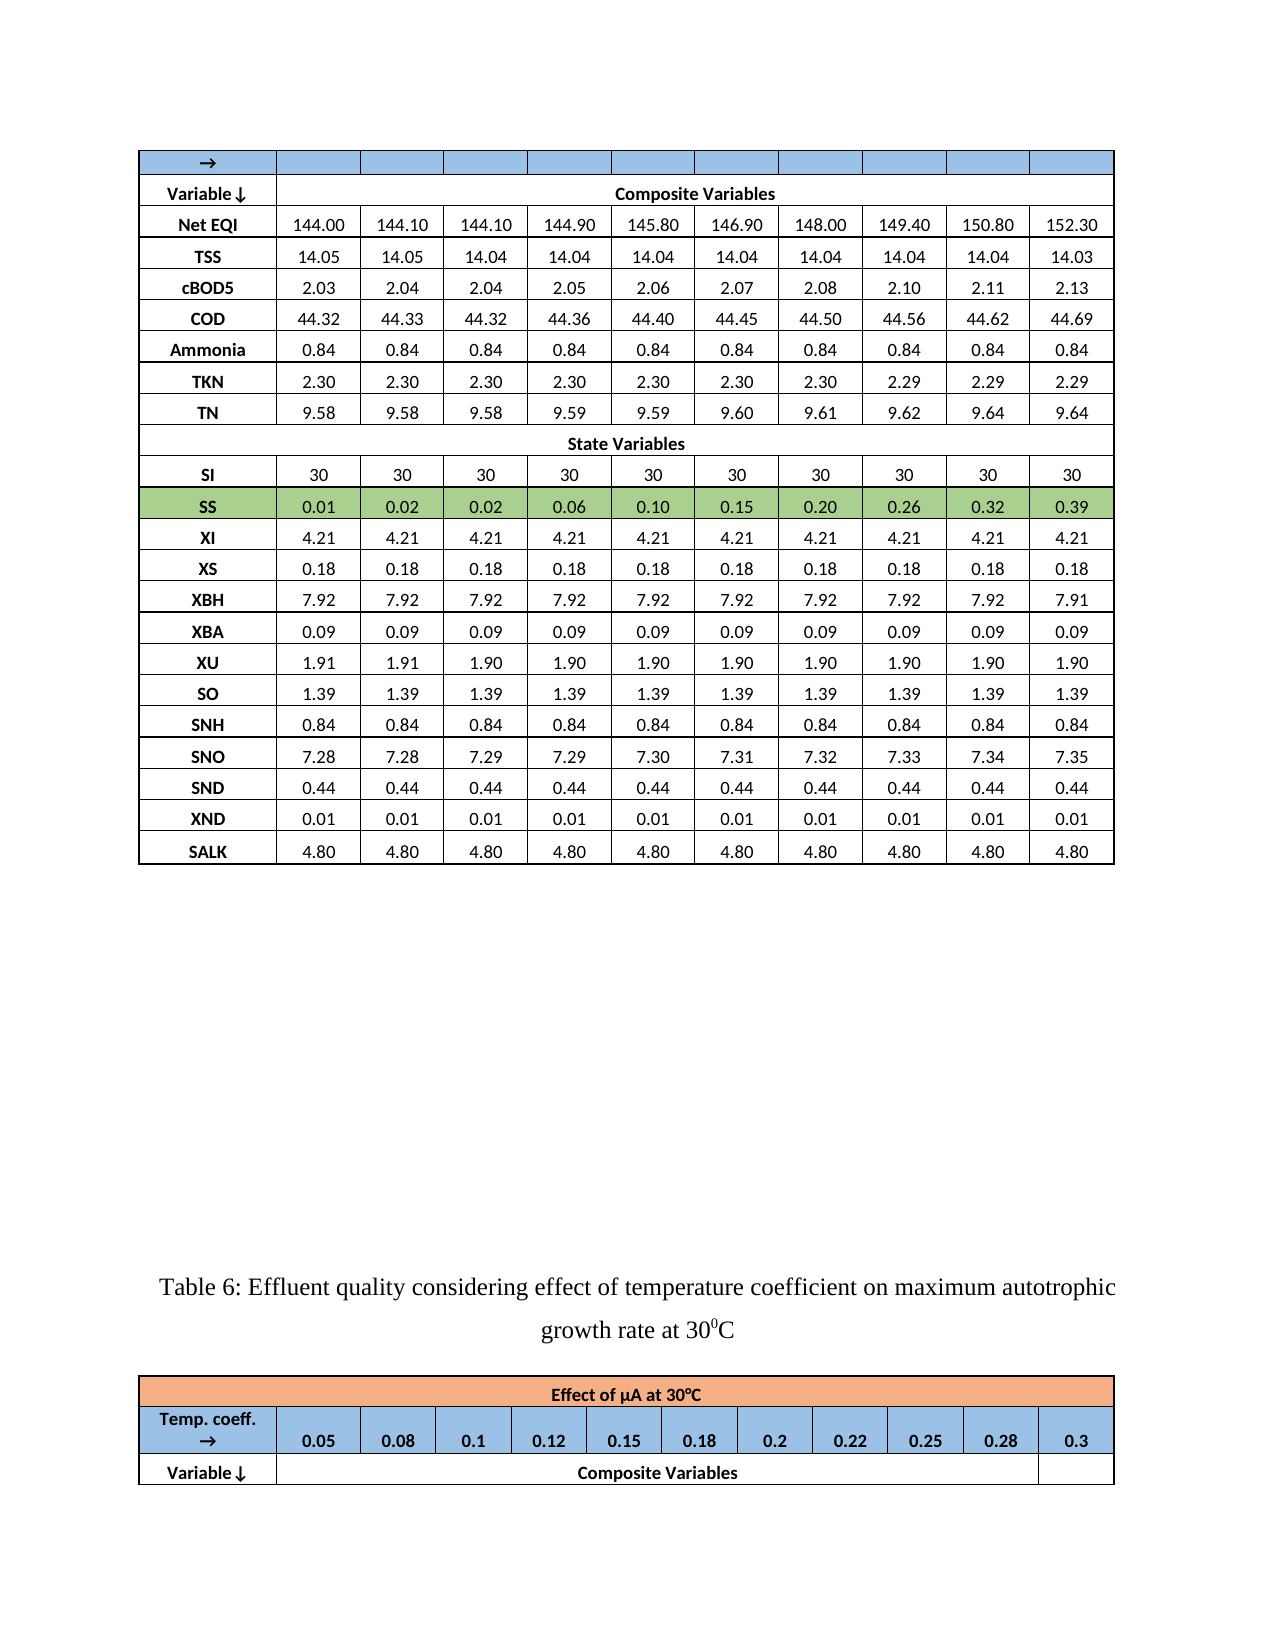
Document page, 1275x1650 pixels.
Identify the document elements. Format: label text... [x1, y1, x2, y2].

table_cell 1.39 [277, 675, 360, 705]
table_cell 4.21 [528, 519, 611, 549]
table_cell 7.92 [277, 581, 360, 611]
table_cell 1.91 [361, 644, 443, 674]
table_cell 4.21 [779, 519, 862, 549]
table_cell 14.05 [277, 238, 360, 268]
table_cell 9.58 [444, 394, 527, 424]
table_cell TSS [140, 238, 276, 268]
table_cell 1.90 [779, 644, 862, 674]
table_cell 2.30 [528, 363, 611, 393]
table_cell 0.18 [612, 550, 694, 580]
table_cell XS [140, 550, 276, 580]
table_cell 44.40 [612, 300, 694, 330]
table_cell 14.04 [947, 238, 1029, 268]
table_cell TKN [140, 363, 276, 393]
table_cell 0.84 [277, 331, 360, 361]
table_cell 148.00 [779, 206, 862, 236]
table_cell 30 [444, 456, 527, 486]
table_cell 4.80 [444, 831, 527, 863]
table_cell 0.22 [813, 1407, 887, 1453]
table_cell 8 [1030, 151, 1113, 174]
table_cell 7.29 [444, 738, 527, 768]
table_cell 9.59 [528, 394, 611, 424]
table_cell 0.84 [361, 706, 443, 736]
table_cell 7.31 [695, 738, 778, 768]
table_cell Ammonia [140, 331, 276, 361]
table_cell 0.84 [779, 331, 862, 361]
table_cell 0.84 [361, 331, 443, 361]
table_cell 7.30 [612, 738, 694, 768]
table_cell 7.92 [361, 581, 443, 611]
table_cell Composite Variables [277, 1454, 1038, 1484]
table_cell 7.32 [779, 738, 862, 768]
table_cell 0.84 [444, 331, 527, 361]
table_cell 0.09 [863, 613, 946, 643]
table_cell 1.39 [779, 675, 862, 705]
table_cell 0.84 [695, 331, 778, 361]
table_cell 0.09 [947, 613, 1029, 643]
table_cell 9.59 [612, 394, 694, 424]
table_cell 2.11 [947, 269, 1029, 299]
table_cell 2.13 [1030, 269, 1113, 299]
table_cell 0.84 [528, 331, 611, 361]
table_cell 0.09 [277, 613, 360, 643]
table_cell 2.04 [444, 269, 527, 299]
table_cell 4.21 [361, 519, 443, 549]
table_cell 2.29 [863, 363, 946, 393]
table_cell 2.30 [695, 363, 778, 393]
table_cell 0.01 [779, 800, 862, 830]
table_cell 4.80 [528, 831, 611, 863]
table_cell 0.20 [779, 488, 862, 518]
table_cell 0.32 [947, 488, 1029, 518]
table_cell 9.58 [277, 394, 360, 424]
table_cell 30 [1030, 456, 1113, 486]
table_cell 30 [863, 456, 946, 486]
table_cell 14.04 [528, 238, 611, 268]
table_cell 0.44 [444, 769, 527, 799]
table_cell 0.39 [1030, 488, 1113, 518]
table_cell 7 [947, 151, 1029, 174]
table_cell 7.29 [528, 738, 611, 768]
table_cell 14.04 [444, 238, 527, 268]
table_cell 0.09 [695, 613, 778, 643]
table_cell 152.30 [1030, 206, 1113, 236]
table_cell 0.84 [779, 706, 862, 736]
table_cell 144.10 [444, 206, 527, 236]
table_cell 1.39 [444, 675, 527, 705]
table_cell 0.09 [361, 613, 443, 643]
table_cell 0.01 [361, 800, 443, 830]
table_cell SND [140, 769, 276, 799]
table_cell Temp. coeff. → [140, 1407, 276, 1453]
table_cell 0.84 [863, 331, 946, 361]
table_cell 0.44 [361, 769, 443, 799]
table_cell 2.03 [277, 269, 360, 299]
table_cell 44.32 [444, 300, 527, 330]
table_cell 9.58 [361, 394, 443, 424]
table_cell 30 [695, 456, 778, 486]
table_cell 0.09 [779, 613, 862, 643]
table_cell XBA [140, 613, 276, 643]
table_cell 4.80 [1030, 831, 1113, 863]
table_cell 4.80 [779, 831, 862, 863]
table_cell TN [140, 394, 276, 424]
table_cell 0.5 [277, 151, 360, 174]
table_cell 0.84 [277, 706, 360, 736]
table_cell 0.18 [863, 550, 946, 580]
table_cell 9.61 [779, 394, 862, 424]
table_cell 144.00 [277, 206, 360, 236]
table_cell 0.84 [695, 706, 778, 736]
table_cell 2.06 [612, 269, 694, 299]
table_cell Net EQI [140, 206, 276, 236]
table_cell SNO [140, 738, 276, 768]
table_cell 9.60 [695, 394, 778, 424]
table_cell 1.39 [612, 675, 694, 705]
table_cell 44.50 [779, 300, 862, 330]
table_cell 2.30 [361, 363, 443, 393]
table_cell 0.44 [612, 769, 694, 799]
table_cell 2 [528, 151, 611, 174]
table_cell 0.12 [512, 1407, 586, 1453]
table_cell 1.90 [695, 644, 778, 674]
table_cell 4.80 [277, 831, 360, 863]
table_cell 2.08 [779, 269, 862, 299]
table_cell 4.21 [695, 519, 778, 549]
table_cell 0.1 [436, 1407, 511, 1453]
table_cell 0.18 [662, 1407, 737, 1453]
table_cell 2.04 [361, 269, 443, 299]
table_cell 1.39 [361, 675, 443, 705]
table_cell 144.10 [361, 206, 443, 236]
table_cell 4.80 [947, 831, 1029, 863]
table_cell 1.90 [612, 644, 694, 674]
table_cell 0.18 [528, 550, 611, 580]
table_cell SALK [140, 831, 276, 863]
table_cell 0.18 [695, 550, 778, 580]
table_cell 0.18 [444, 550, 527, 580]
table_cell 4.80 [863, 831, 946, 863]
table_cell 1 [444, 151, 527, 174]
table_cell 2.10 [863, 269, 946, 299]
table_cell 30 [277, 456, 360, 486]
table_cell 0.84 [947, 331, 1029, 361]
table_cell 0.84 [444, 706, 527, 736]
table_cell 4.80 [361, 831, 443, 863]
table_cell 2.30 [277, 363, 360, 393]
table_cell 7.28 [361, 738, 443, 768]
table_cell 4.21 [863, 519, 946, 549]
table_cell 0.44 [863, 769, 946, 799]
table_cell SI [140, 456, 276, 486]
table_cell 1.90 [444, 644, 527, 674]
table_cell 149.40 [863, 206, 946, 236]
table_cell 1.39 [1030, 675, 1113, 705]
table_cell 0.18 [779, 550, 862, 580]
table_cell Composite Variables [277, 175, 1113, 205]
table_cell 0.44 [695, 769, 778, 799]
table_cell 145.80 [612, 206, 694, 236]
table_cell 7.92 [612, 581, 694, 611]
table_cell 0.18 [277, 550, 360, 580]
table_cell 0.44 [277, 769, 360, 799]
table_cell 2.07 [695, 269, 778, 299]
table_cell 0.8 [361, 151, 443, 174]
table_cell 2.30 [612, 363, 694, 393]
table_cell 0.84 [863, 706, 946, 736]
table_cell 0.18 [1030, 550, 1113, 580]
table_cell 1.91 [277, 644, 360, 674]
table_cell 44.33 [361, 300, 443, 330]
table_cell 0.01 [444, 800, 527, 830]
table_cell 9.64 [1030, 394, 1113, 424]
table_cell 44.56 [863, 300, 946, 330]
table_cell 1.90 [528, 644, 611, 674]
table_cell 7.33 [863, 738, 946, 768]
text Table 6: Effluent quality considering effect of temperature coefficient on maximum autotrophic growth rate at 300C [150, 1272, 1125, 1343]
table_cell 14.03 [1030, 238, 1113, 268]
table_cell 7.92 [947, 581, 1029, 611]
table_cell 2.05 [528, 269, 611, 299]
table_cell 7.92 [779, 581, 862, 611]
table_cell 7.92 [528, 581, 611, 611]
table_cell Temp. coeff. → [140, 151, 276, 174]
table_cell SNH [140, 706, 276, 736]
table_cell COD [140, 300, 276, 330]
table_cell 7.91 [1030, 581, 1113, 611]
table_cell 4.21 [277, 519, 360, 549]
table_cell 0.84 [528, 706, 611, 736]
table_cell 4.21 [612, 519, 694, 549]
table_cell 0.15 [695, 488, 778, 518]
table_cell 1.39 [947, 675, 1029, 705]
table_cell Variable↓ [140, 1454, 276, 1484]
table_cell 0.01 [863, 800, 946, 830]
table_cell 1.39 [695, 675, 778, 705]
table_cell SO [140, 675, 276, 705]
table_cell 0.09 [444, 613, 527, 643]
table_cell XND [140, 800, 276, 830]
table_cell 30 [779, 456, 862, 486]
table_cell XI [140, 519, 276, 549]
table_cell SS [140, 488, 276, 518]
table_cell 1.90 [863, 644, 946, 674]
table_cell 0.18 [361, 550, 443, 580]
table_cell 4.21 [444, 519, 527, 549]
table_cell 7.35 [1030, 738, 1113, 768]
table_cell 14.05 [361, 238, 443, 268]
table_cell 0.08 [361, 1407, 435, 1453]
table_cell 7.92 [444, 581, 527, 611]
table_header Effect of µA at 30°C [140, 1377, 1113, 1406]
table_cell 0.01 [612, 800, 694, 830]
table_cell 14.04 [863, 238, 946, 268]
table_cell 0.09 [1030, 613, 1113, 643]
table_cell 44.45 [695, 300, 778, 330]
table_cell 7.28 [277, 738, 360, 768]
table_cell 0.84 [612, 706, 694, 736]
table_cell 1.90 [947, 644, 1029, 674]
table_cell 0.05 [277, 1407, 360, 1453]
table_cell 4.21 [947, 519, 1029, 549]
table_cell 0.02 [361, 488, 443, 518]
table_cell 0.09 [612, 613, 694, 643]
table_cell 0.10 [612, 488, 694, 518]
table_cell 0.02 [444, 488, 527, 518]
table_cell 44.62 [947, 300, 1029, 330]
table_cell 1.39 [528, 675, 611, 705]
table_cell 2.29 [947, 363, 1029, 393]
table_cell 14.04 [695, 238, 778, 268]
table_cell 44.36 [528, 300, 611, 330]
table_cell 2.30 [444, 363, 527, 393]
table_cell 14.04 [779, 238, 862, 268]
table_cell 0.44 [1030, 769, 1113, 799]
table_cell 0.18 [947, 550, 1029, 580]
table_cell 0.44 [947, 769, 1029, 799]
table_cell 0.84 [947, 706, 1029, 736]
table_cell 0.01 [695, 800, 778, 830]
table_cell 0.84 [1030, 331, 1113, 361]
table_cell 7.92 [863, 581, 946, 611]
table_cell 0.28 [964, 1407, 1038, 1453]
table_cell 0.84 [1030, 706, 1113, 736]
table_cell State Variables [140, 425, 1113, 455]
table_cell 14.04 [612, 238, 694, 268]
table_cell 7.34 [947, 738, 1029, 768]
table_cell 1.39 [863, 675, 946, 705]
table_cell XBH [140, 581, 276, 611]
table_cell 5 [779, 151, 862, 174]
table_cell 0.09 [528, 613, 611, 643]
table_cell 4.80 [695, 831, 778, 863]
table_cell 0.44 [528, 769, 611, 799]
table_cell 6 [863, 151, 946, 174]
table_cell 0.3 [1039, 1407, 1113, 1453]
table_cell 4 [695, 151, 778, 174]
table_cell 4.80 [612, 831, 694, 863]
table_cell 3 [612, 151, 694, 174]
table_cell cBOD5 [140, 269, 276, 299]
table_cell 0.01 [277, 488, 360, 518]
table_cell 0.44 [779, 769, 862, 799]
table_cell 0.01 [1030, 800, 1113, 830]
table_cell 0.84 [612, 331, 694, 361]
table_cell 44.32 [277, 300, 360, 330]
table_cell 2.29 [1030, 363, 1113, 393]
table_cell 9.64 [947, 394, 1029, 424]
table_cell 1.90 [1030, 644, 1113, 674]
table_cell 0.01 [528, 800, 611, 830]
table_cell 0.26 [863, 488, 946, 518]
table_cell 30 [947, 456, 1029, 486]
table_cell Variable↓ [140, 175, 276, 205]
table_cell 0.01 [277, 800, 360, 830]
table_cell 30 [528, 456, 611, 486]
table_cell 30 [612, 456, 694, 486]
table_cell 44.69 [1030, 300, 1113, 330]
table_cell 0.25 [888, 1407, 963, 1453]
table_cell 150.80 [947, 206, 1029, 236]
table_cell 144.90 [528, 206, 611, 236]
table_cell 0.2 [738, 1407, 812, 1453]
table_cell 0.01 [947, 800, 1029, 830]
table_cell 9.62 [863, 394, 946, 424]
table_cell 7.92 [695, 581, 778, 611]
table_cell 2.30 [779, 363, 862, 393]
table_cell 4.21 [1030, 519, 1113, 549]
table_cell [1039, 1454, 1113, 1484]
table_cell 30 [361, 456, 443, 486]
table_cell XU [140, 644, 276, 674]
table_cell 146.90 [695, 206, 778, 236]
table_cell 0.15 [587, 1407, 661, 1453]
table_cell 0.06 [528, 488, 611, 518]
